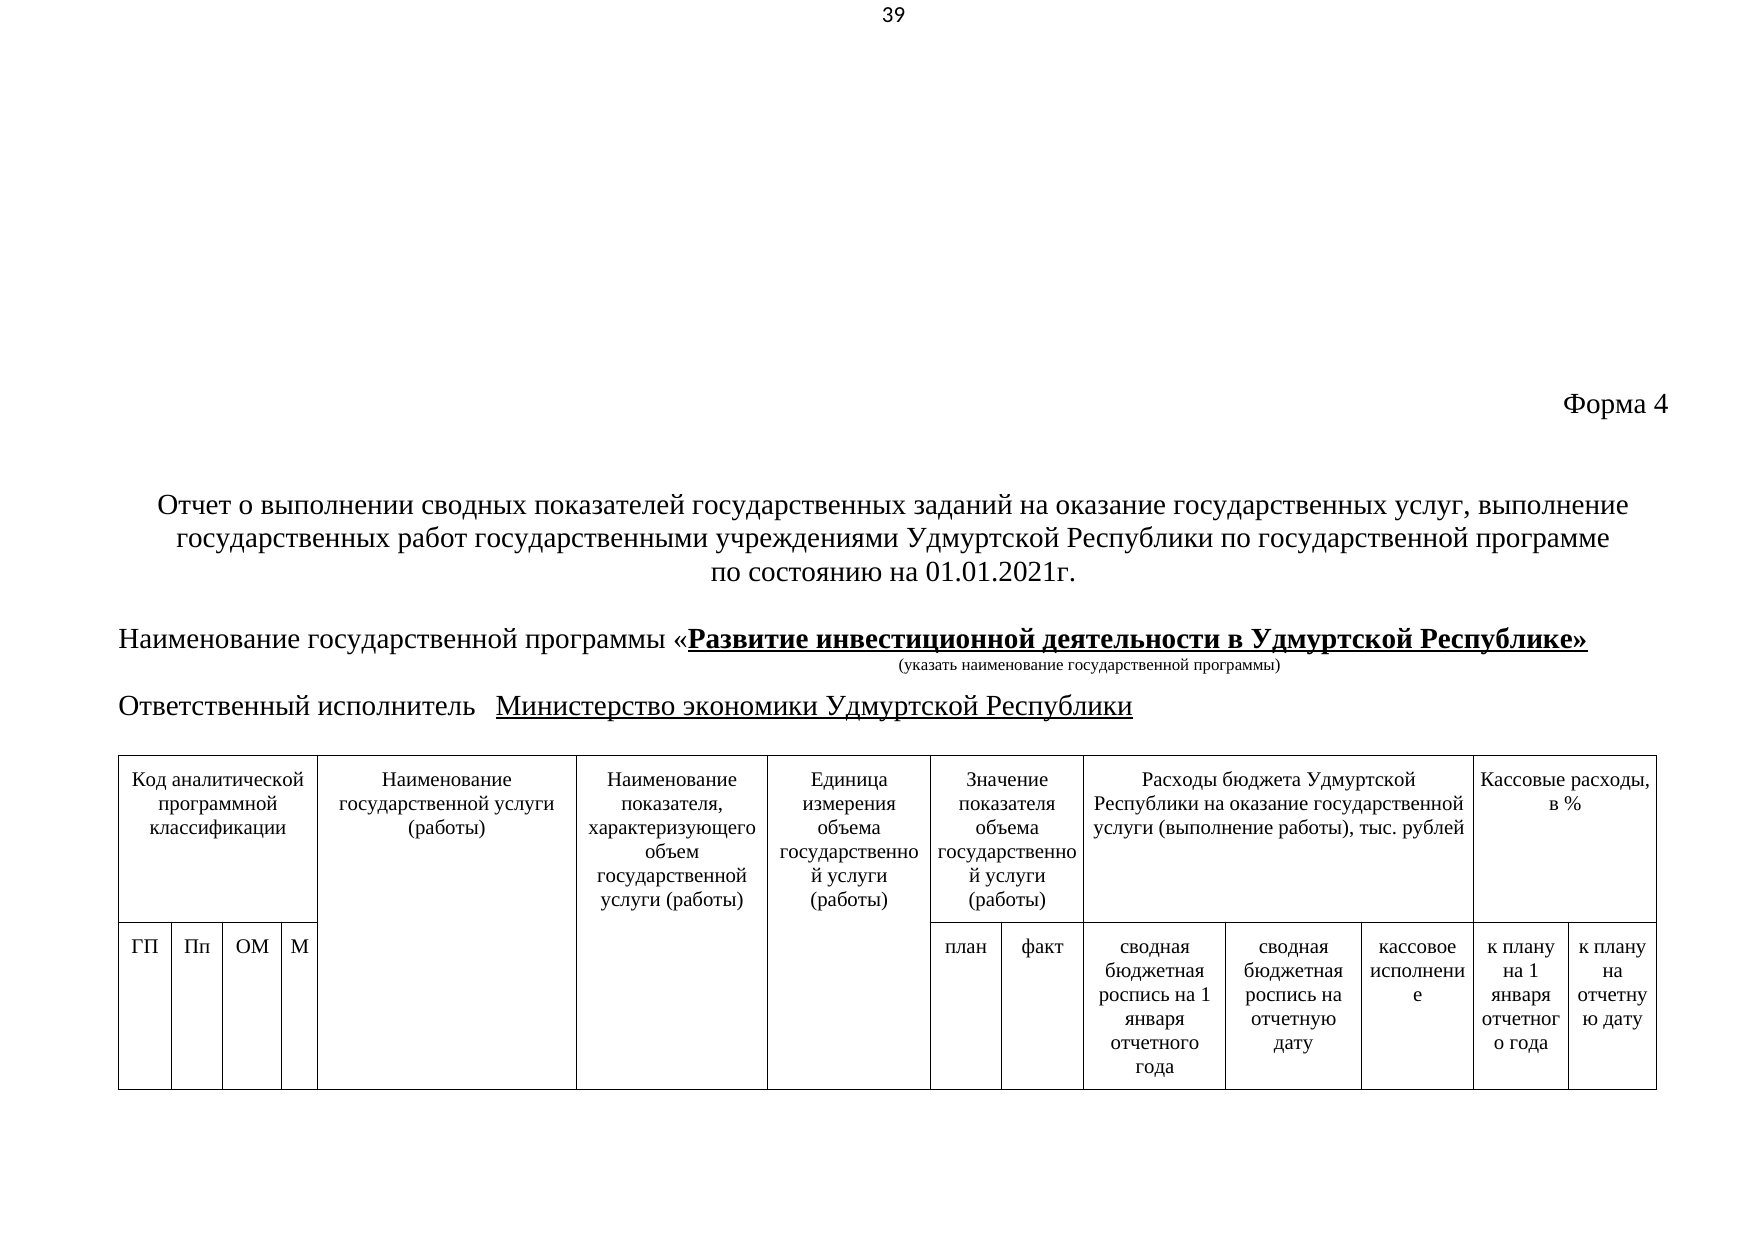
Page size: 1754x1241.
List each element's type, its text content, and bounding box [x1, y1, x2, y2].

table_cell план [931, 923, 1001, 1089]
table_cell к плану на отчетную дату [1569, 923, 1656, 1089]
table_cell Пп [172, 923, 222, 1089]
table_cell к плану на 1 января отчетного года [1474, 923, 1568, 1089]
text по состоянию на 01.01.2021г. [118, 554, 1668, 588]
text Ответственный исполнитель Министерство экономики Удмуртской Республики [118, 688, 1668, 722]
table_cell ОМ [223, 923, 281, 1089]
table_cell М [282, 923, 317, 1089]
text (указать наименование государственной программы) [118, 655, 1668, 688]
table_cell сводная бюджетная роспись на 1 января отчетного года [1084, 923, 1225, 1089]
table_header Единица измерения объема государственной услуги (работы) [768, 756, 930, 1089]
table_header Наименование государственной услуги (работы) [318, 756, 576, 1089]
table_header Значение показателя объема государственной услуги (работы) [931, 756, 1083, 922]
text Наименование государственной программы «Развитие инвестиционной деятельности в Удмуртской Республике» [118, 621, 1668, 655]
table_cell ГП [119, 923, 171, 1089]
text Форма 4 [118, 386, 1668, 420]
table_header Наименование показателя, характеризующего объем государственной услуги (работы) [577, 756, 767, 1089]
text Отчет о выполнении сводных показателей государственных заданий на оказание государственных услуг, выполнение государственных работ государственными учреждениями Удмуртской Республики по государственной программе [118, 487, 1668, 554]
table_header Код аналитической программной классификации [119, 756, 317, 922]
table_cell сводная бюджетная роспись на отчетную дату [1226, 923, 1361, 1089]
table_header Расходы бюджета Удмуртской Республики на оказание государственной услуги (выполнение работы), тыс. рублей [1084, 756, 1473, 922]
table_cell кассовое исполнение [1362, 923, 1473, 1089]
table_cell факт [1002, 923, 1083, 1089]
table_header Кассовые расходы, в % [1474, 756, 1656, 922]
